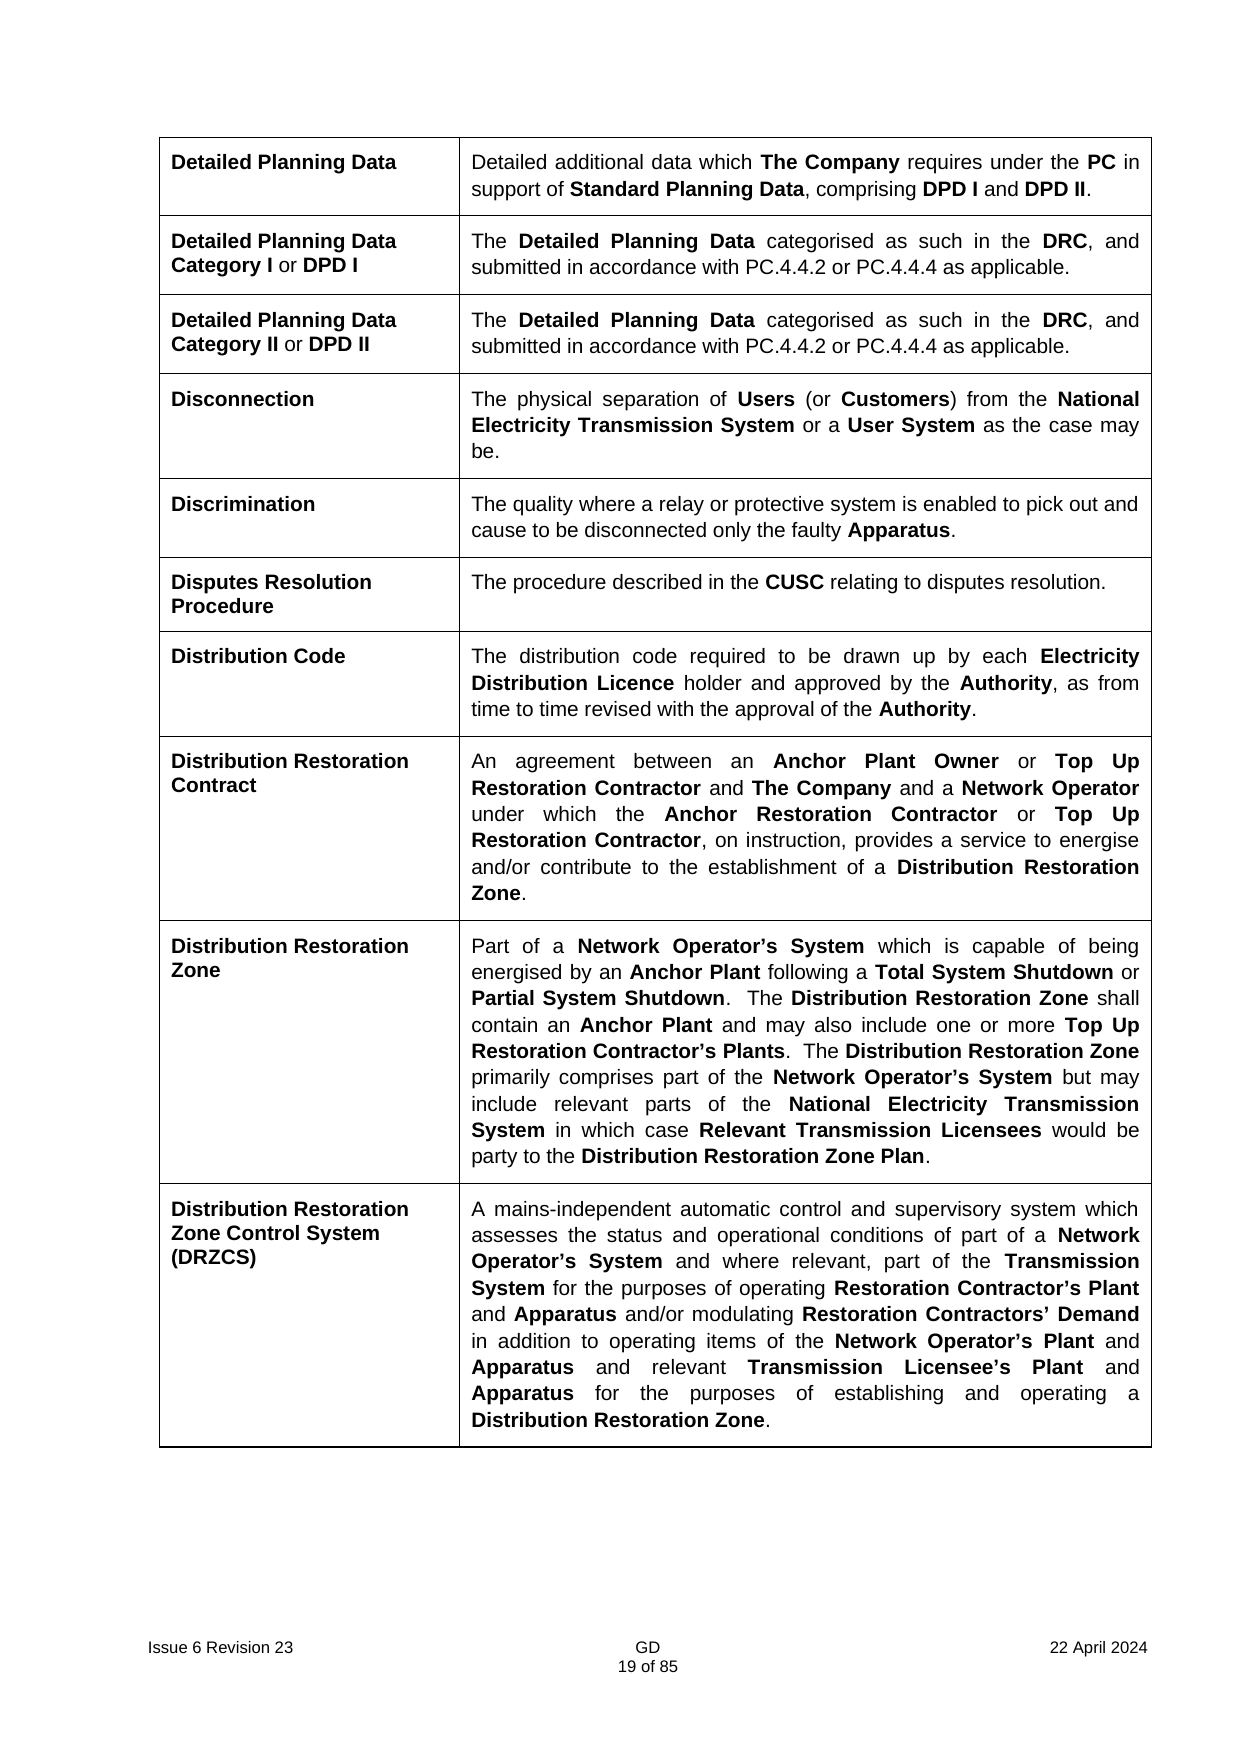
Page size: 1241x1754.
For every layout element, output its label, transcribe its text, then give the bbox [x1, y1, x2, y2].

table_cell Detailed Planning Data Category II or DPD II [160, 295, 459, 373]
table_cell Distribution Restoration Zone [160, 921, 459, 1183]
table_cell Distribution Restoration Contract [160, 737, 459, 920]
table_cell The physical separation of Users (or Customers) from the National Electricity Transmission System or a User System as the case may be. [460, 374, 1151, 478]
table_cell Part of a Network Operator’s System which is capable of being energised by an Anchor Plant following a Total System Shutdown or Partial System Shutdown. The Distribution Restoration Zone shall contain an Anchor Plant and may also include one or more Top Up Restoration Contractor’s Plants. The Distribution Restoration Zone primarily comprises part of the Network Operator’s System but may include relevant parts of the National Electricity Transmission System in which case Relevant Transmission Licensees would be party to the Distribution Restoration Zone Plan. [460, 921, 1151, 1183]
table_cell An agreement between an Anchor Plant Owner or Top Up Restoration Contractor and The Company and a Network Operator under which the Anchor Restoration Contractor or Top Up Restoration Contractor, on instruction, provides a service to energise and/or contribute to the establishment of a Distribution Restoration Zone. [460, 737, 1151, 920]
table_cell Detailed Planning Data Category I or DPD I [160, 216, 459, 294]
table_cell Detailed additional data which The Company requires under the PC in support of Standard Planning Data, comprising DPD I and DPD II. [460, 138, 1151, 215]
table_cell The distribution code required to be drawn up by each Electricity Distribution Licence holder and approved by the Authority, as from time to time revised with the approval of the Authority. [460, 632, 1151, 736]
table_cell The procedure described in the CUSC relating to disputes resolution. [460, 558, 1151, 631]
table_cell A mains-independent automatic control and supervisory system which assesses the status and operational conditions of part of a Network Operator’s System and where relevant, part of the Transmission System for the purposes of operating Restoration Contractor’s Plant and Apparatus and/or modulating Restoration Contractors’ Demand in addition to operating items of the Network Operator’s Plant and Apparatus and relevant Transmission Licensee’s Plant and Apparatus for the purposes of establishing and operating a Distribution Restoration Zone. [460, 1184, 1151, 1446]
table_cell The quality where a relay or protective system is enabled to pick out and cause to be disconnected only the faulty Apparatus. [460, 479, 1151, 557]
table_cell Detailed Planning Data [160, 138, 459, 215]
table_cell Distribution Restoration Zone Control System (DRZCS) [160, 1184, 459, 1446]
table_cell The Detailed Planning Data categorised as such in the DRC, and submitted in accordance with PC.4.4.2 or PC.4.4.4 as applicable. [460, 216, 1151, 294]
table_cell The Detailed Planning Data categorised as such in the DRC, and submitted in accordance with PC.4.4.2 or PC.4.4.4 as applicable. [460, 295, 1151, 373]
table_cell Discrimination [160, 479, 459, 557]
table_cell Disconnection [160, 374, 459, 478]
table_cell Disputes Resolution Procedure [160, 558, 459, 631]
table_cell Distribution Code [160, 632, 459, 736]
